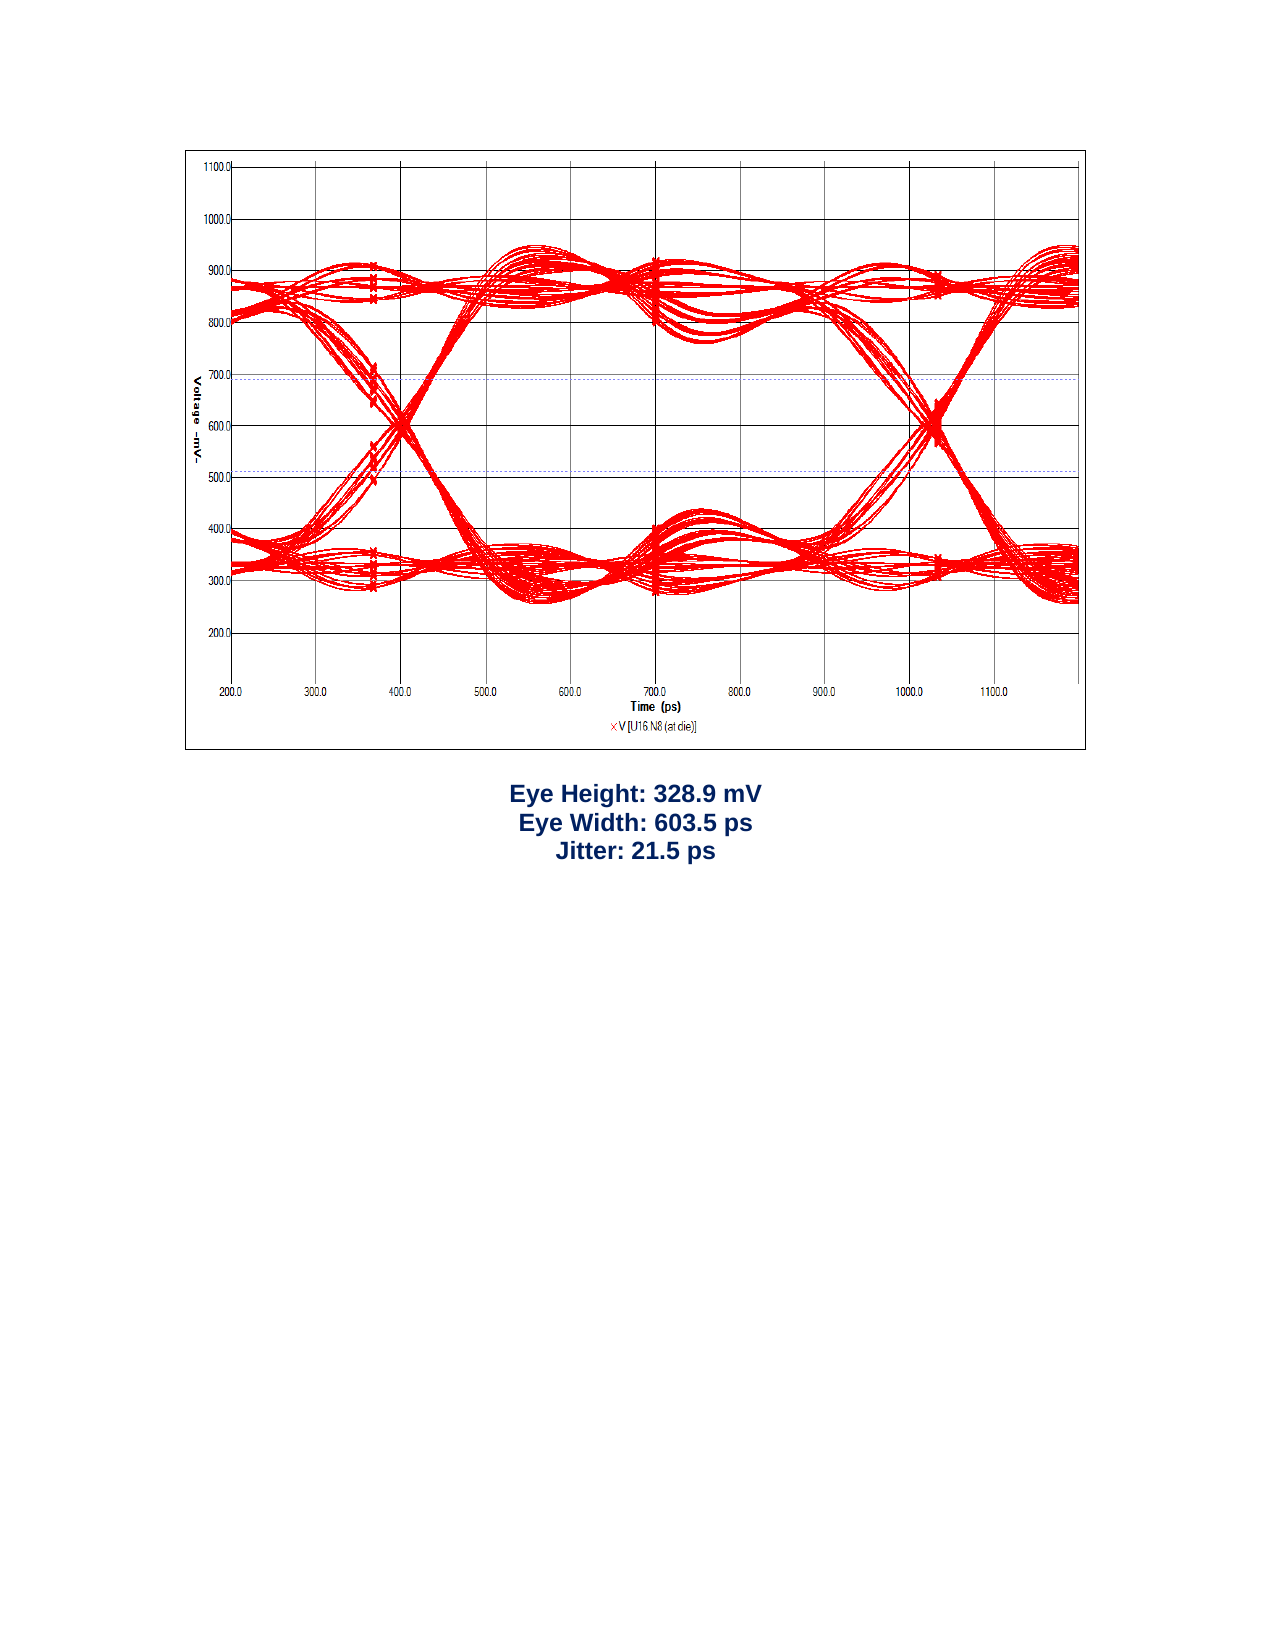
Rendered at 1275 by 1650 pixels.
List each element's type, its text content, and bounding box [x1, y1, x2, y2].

text Jitter: 21.5 ps [146, 836, 1125, 891]
text Eye Width: 603.5 ps [146, 807, 1125, 836]
text Eye Height: 328.9 mV [146, 779, 1125, 807]
picture [186, 151, 1085, 749]
